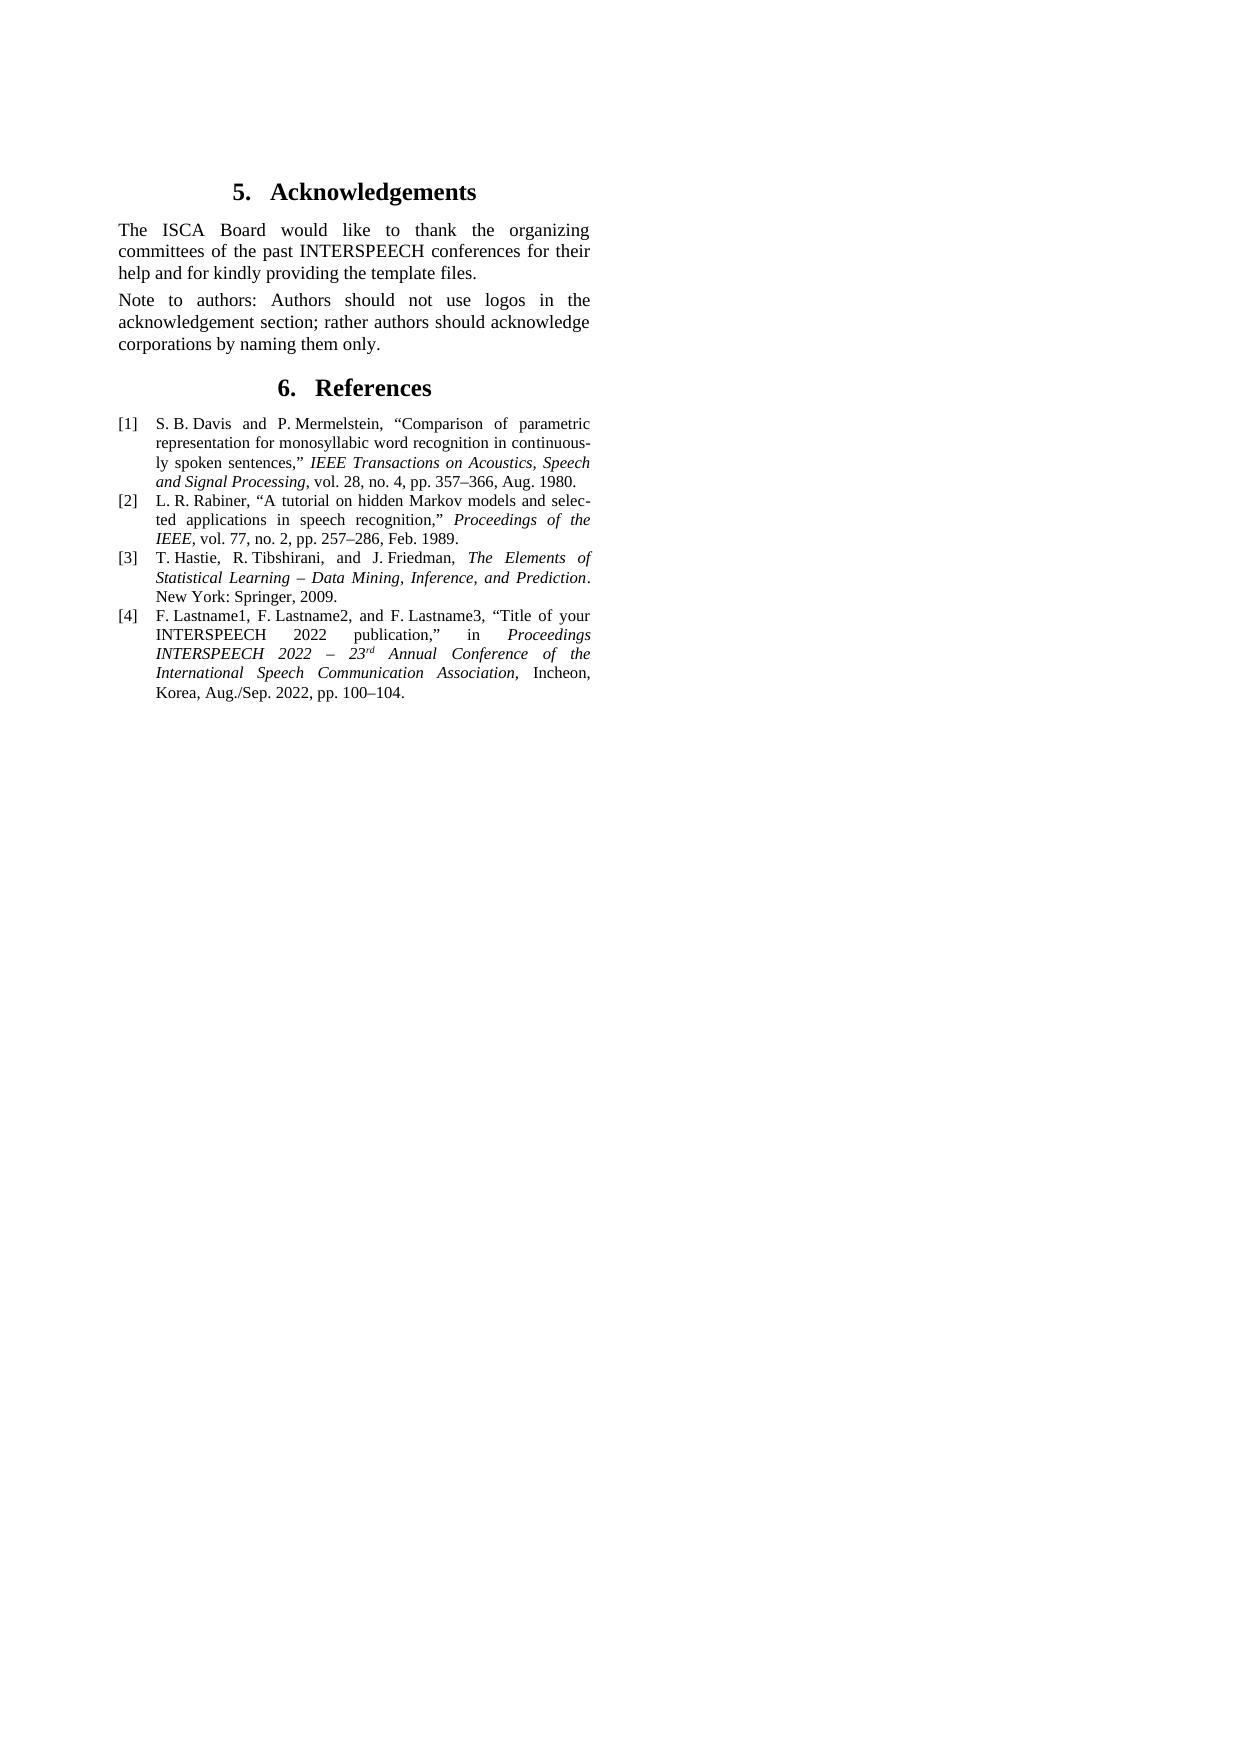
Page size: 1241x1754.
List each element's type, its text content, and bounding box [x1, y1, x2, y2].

text Note to authors: Authors should not use logos in the acknowledgement section; rather authors should acknowledge corporations by naming them only. [118, 289, 591, 354]
subtitle Acknowledgements [118, 177, 591, 206]
text The ISCA Board would like to thank the organizing committees of the past INTERSPEECH conferences for their help and for kindly providing the template files. [118, 218, 591, 283]
text T. Hastie, R. Tibshirani, and J. Friedman, The Elements of Statistical Learning – Data Mining, Inference, and Prediction. New York: Springer, 2009. [118, 548, 591, 606]
text S. B. Davis and P. Mermelstein, “Comparison of parametric representation for monosyllabic word recognition in continuously spoken sentences,” IEEE Transactions on Acoustics, Speech and Signal Processing, vol. 28, no. 4, pp. 357–366, Aug. 1980. [118, 414, 591, 491]
subtitle References [118, 373, 591, 402]
text L. R. Rabiner, “A tutorial on hidden Markov models and selected applications in speech recognition,” Proceedings of the IEEE, vol. 77, no. 2, pp. 257–286, Feb. 1989. [118, 491, 591, 548]
text F. Lastname1, F. Lastname2, and F. Lastname3, “Title of your INTERSPEECH 2022 publication,” in Proceedings INTERSPEECH 2022 – 23rd Annual Conference of the International Speech Communication Association, Incheon, Korea, Aug./Sep. 2022, pp. 100–104. [118, 606, 591, 702]
